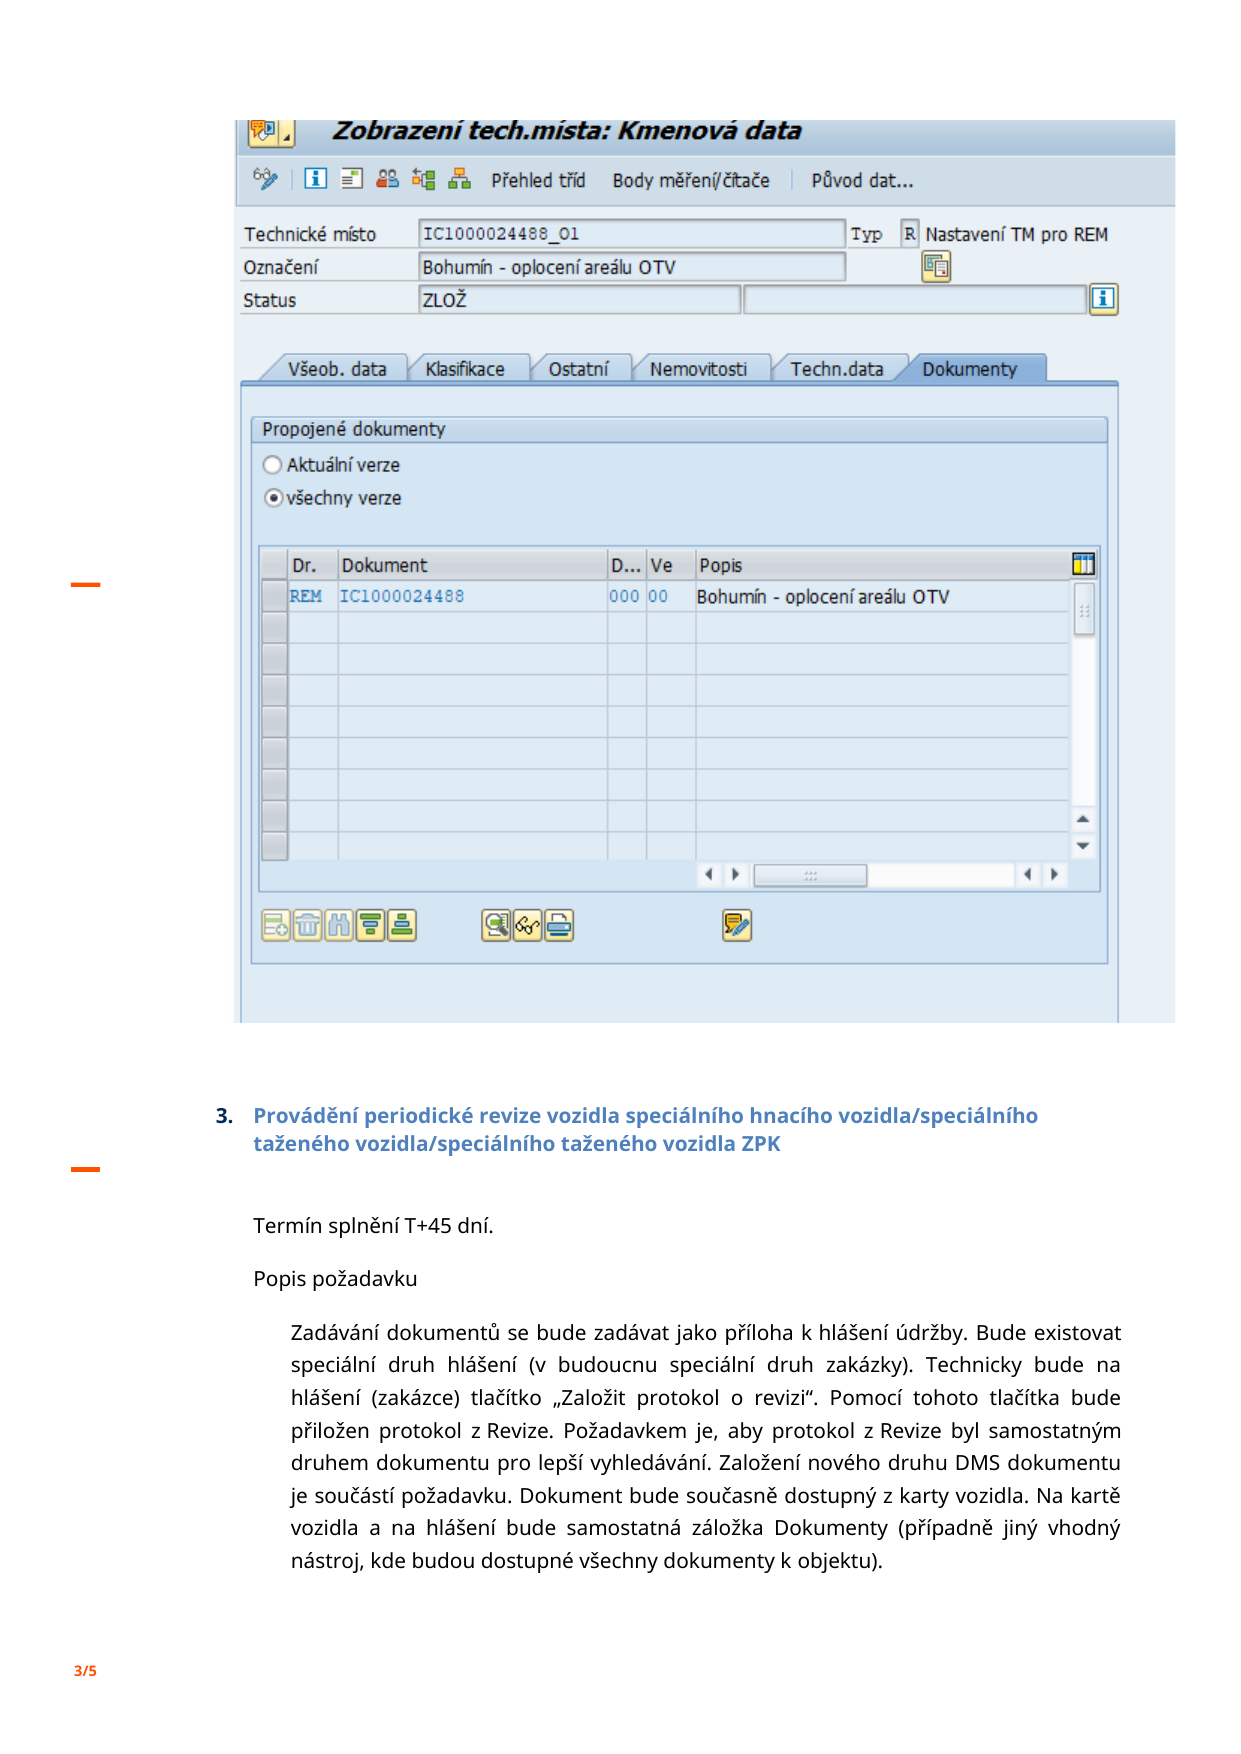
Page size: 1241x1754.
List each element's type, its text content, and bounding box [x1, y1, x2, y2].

picture [230, 120, 1176, 1023]
text Termín splnění T+45 dní. [253, 1211, 1122, 1239]
text Zadávání dokumentů se bude zadávat jako příloha k hlášení údržby. Bude existovat speciální druh hlášení (v budoucnu speciální druh zakázky). Technicky bude na hlášení (zakázce) tlačítko „Založit protokol o revizi“. Pomocí tohoto tlačítka bude přiložen protokol z Revize. Požadavkem je, aby protokol z Revize byl samostatným druhem dokumentu pro lepší vyhledávání. Založení nového druhu DMS dokumentu je součástí požadavku. Dokument bude současně dostupný z karty vozidla. Na kartě vozidla a na hlášení bude samostatná záložka Dokumenty (případně jiný vhodný nástroj, kde budou dostupné všechny dokumenty k objektu). [291, 1318, 1122, 1574]
text Popis požadavku [253, 1264, 1122, 1293]
list Provádění periodické revize vozidla speciálního hnacího vozidla/speciálního taženého vozidla/speciálního taženého vozidla ZPK [216, 1101, 1122, 1158]
